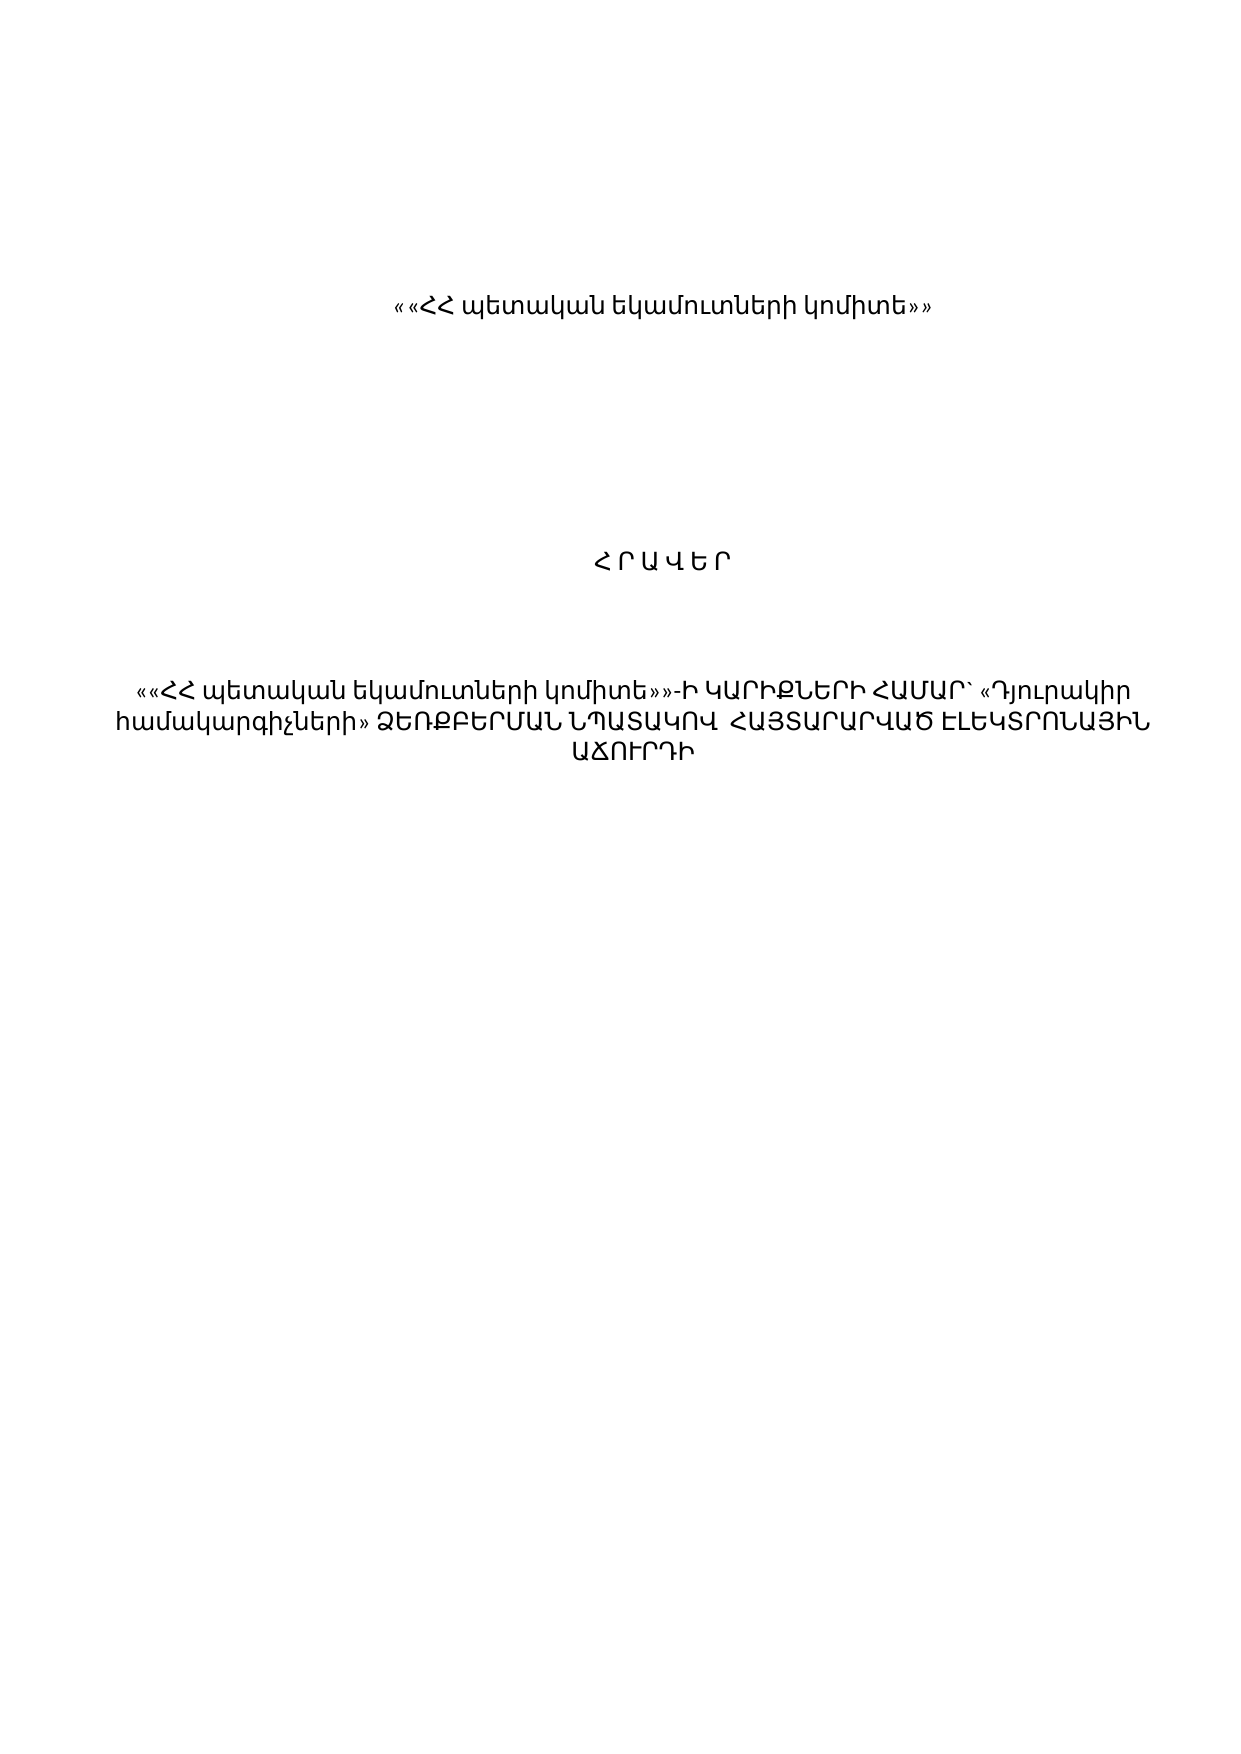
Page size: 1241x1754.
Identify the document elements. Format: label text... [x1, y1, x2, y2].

text Հ Ր Ա Վ Ե Ր [94, 546, 1172, 577]
text ««ՀՀ պետական եկամուտների կոմիտե»»-Ի ԿԱՐԻՔՆԵՐԻ ՀԱՄԱՐ` «Դյուրակիր համակարգիչների» ՁԵՌՔԲԵՐՄԱՆ ՆՊԱՏԱԿՈՎ ՀԱՅՏԱՐԱՐՎԱԾ ԷԼԵԿՏՐՈՆԱՅԻՆ ԱՃՈՒՐԴԻ [94, 676, 1172, 767]
text « «ՀՀ պետական եկամուտների կոմիտե»» [94, 290, 1172, 321]
